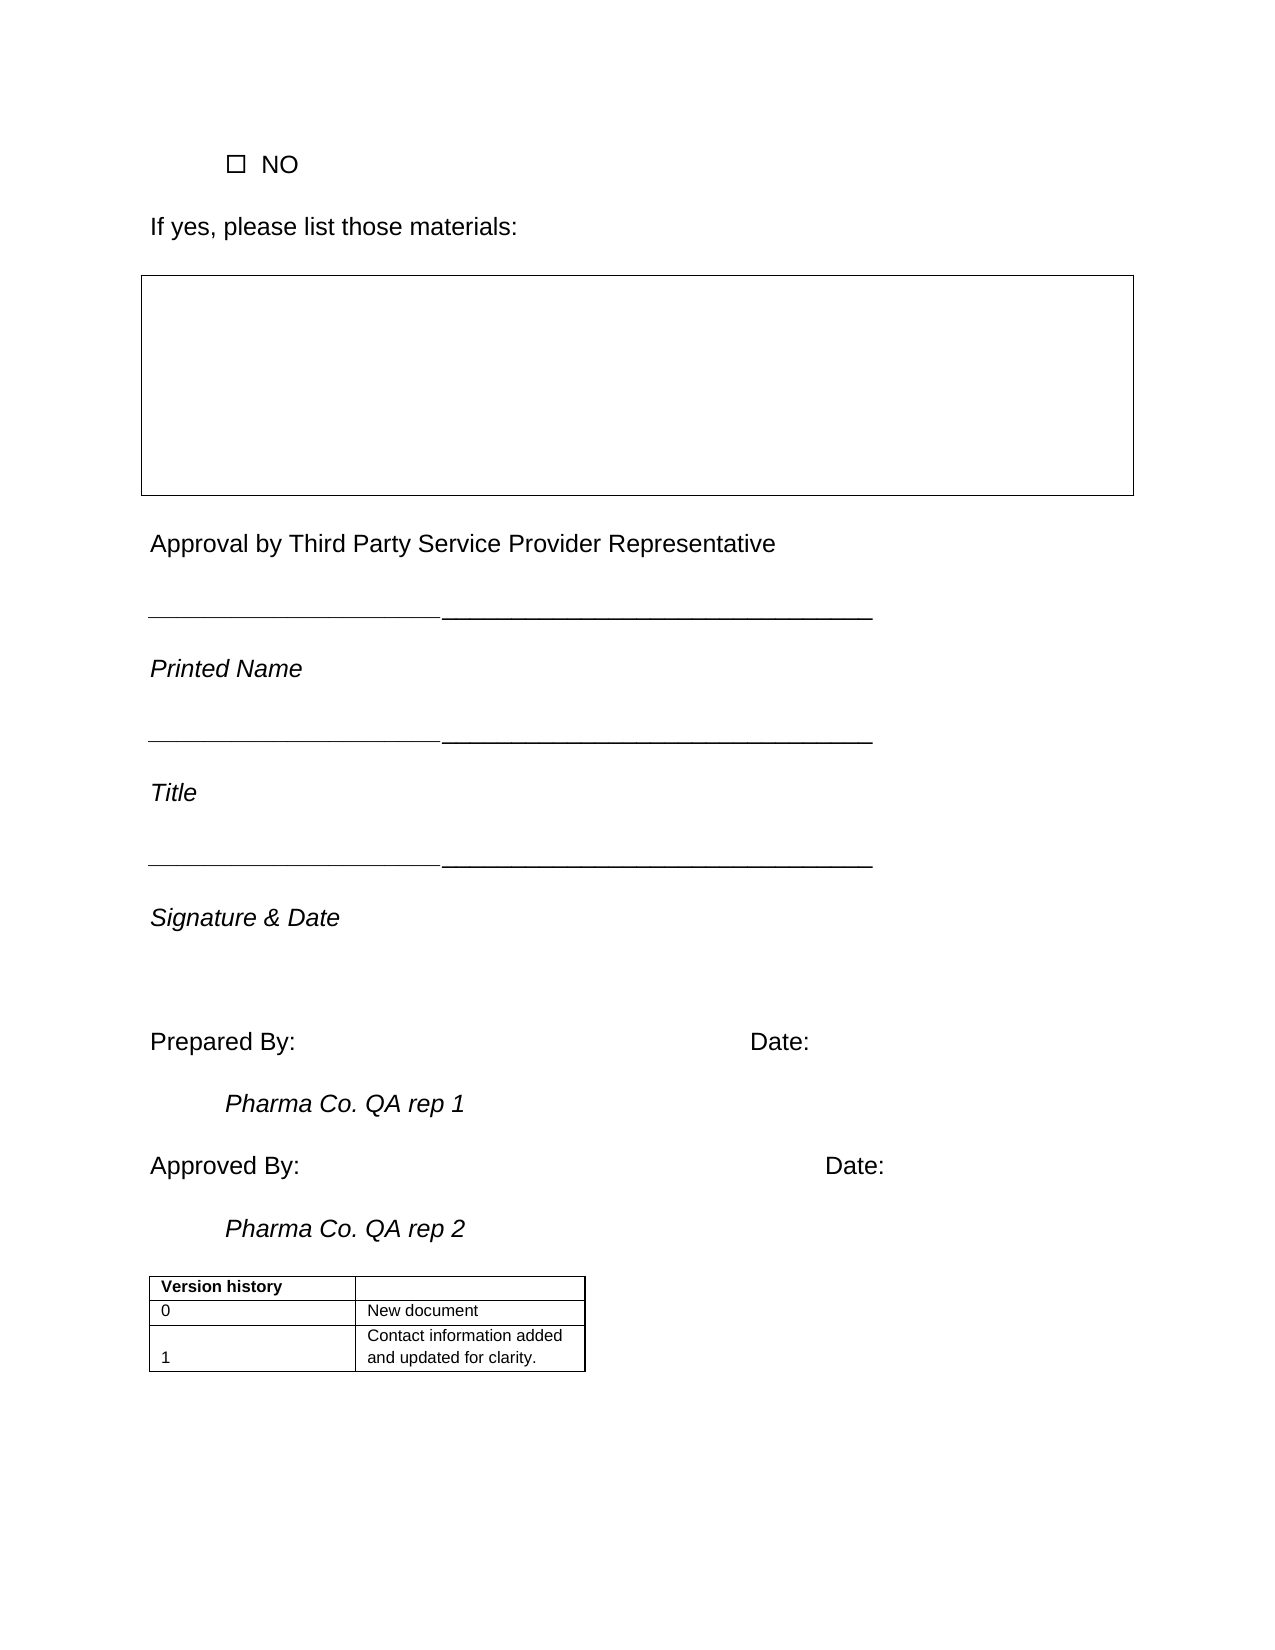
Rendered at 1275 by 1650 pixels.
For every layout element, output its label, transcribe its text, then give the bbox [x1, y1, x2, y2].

text Title [150, 778, 1125, 807]
text NO [187, 150, 1125, 179]
text Signature & Date [150, 903, 1125, 931]
table_cell New document [356, 1301, 584, 1325]
table_cell 0 [150, 1301, 355, 1325]
table_header [356, 1277, 584, 1300]
text Pharma Co. QA rep 1 [225, 1089, 1125, 1118]
table_cell Contact information added and updated for clarity. [356, 1326, 584, 1371]
text Approval by Third Party Service Provider Representative [150, 529, 1125, 558]
text ____________________________________________________ [150, 592, 1125, 620]
text Prepared By: Date: [150, 1027, 1125, 1056]
text ____________________________________________________ [150, 840, 1125, 869]
text Approved By: Date: [150, 1151, 1125, 1180]
text If yes, please list those materials: [150, 212, 1125, 241]
text Printed Name [150, 654, 1125, 683]
table_header Version history [150, 1277, 355, 1300]
text ____________________________________________________ [150, 716, 1125, 745]
table_cell 1 [150, 1326, 355, 1371]
text Pharma Co. QA rep 2 [150, 1213, 1125, 1242]
